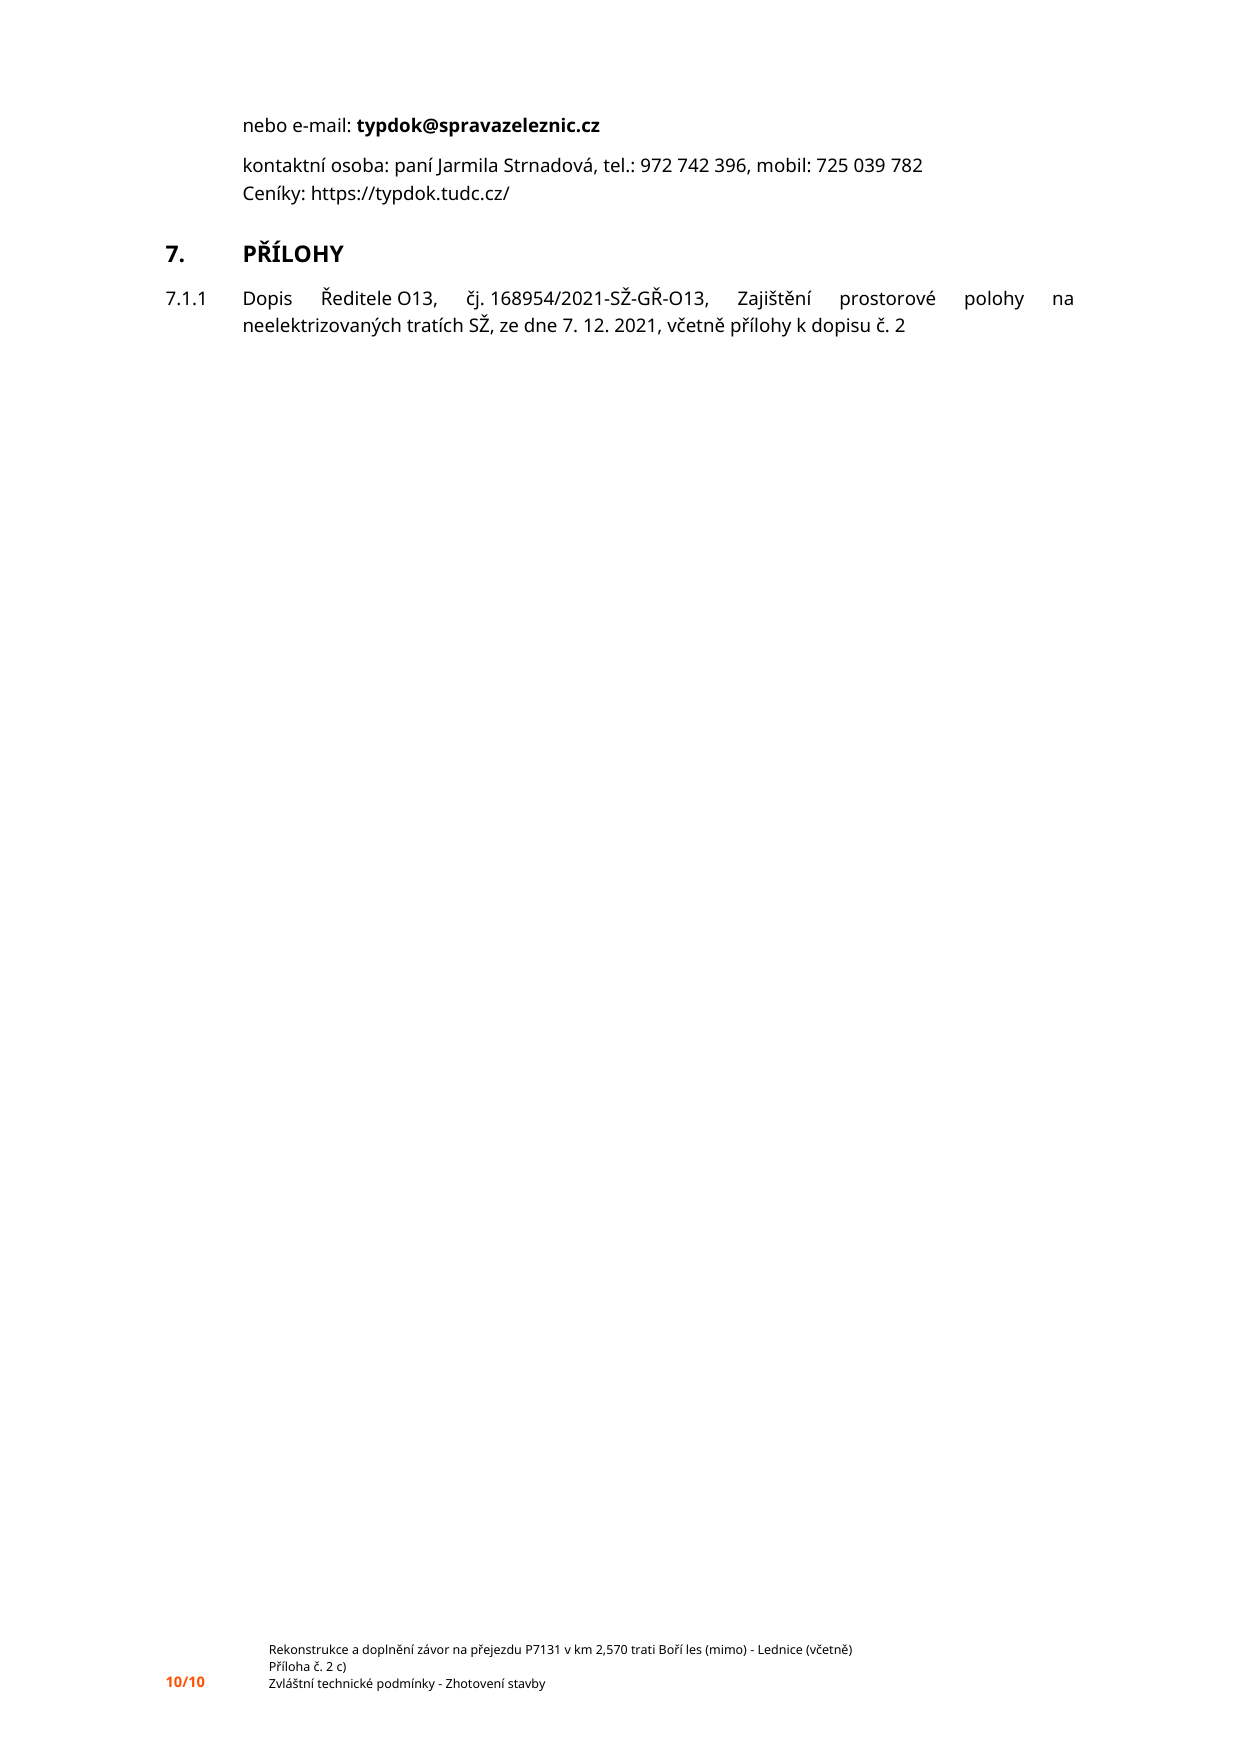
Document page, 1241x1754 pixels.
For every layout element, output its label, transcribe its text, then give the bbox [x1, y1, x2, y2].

text Dopis Ředitele O13, čj. 168954/2021-SŽ-GŘ-O13, Zajištění prostorové polohy na neelektrizovaných tratích SŽ, ze dne 7. 12. 2021, včetně přílohy k dopisu č. 2 [165, 285, 1075, 338]
text kontaktní osoba: paní Jarmila Strnadová, tel.: 972 742 396, mobil: 725 039 782 [242, 153, 1075, 178]
text nebo e-mail: typdok@spravazeleznic.cz [242, 112, 1075, 138]
text Ceníky: https://typdok.tudc.cz/ [242, 181, 1075, 206]
text PŘÍLOHY [165, 238, 1075, 269]
